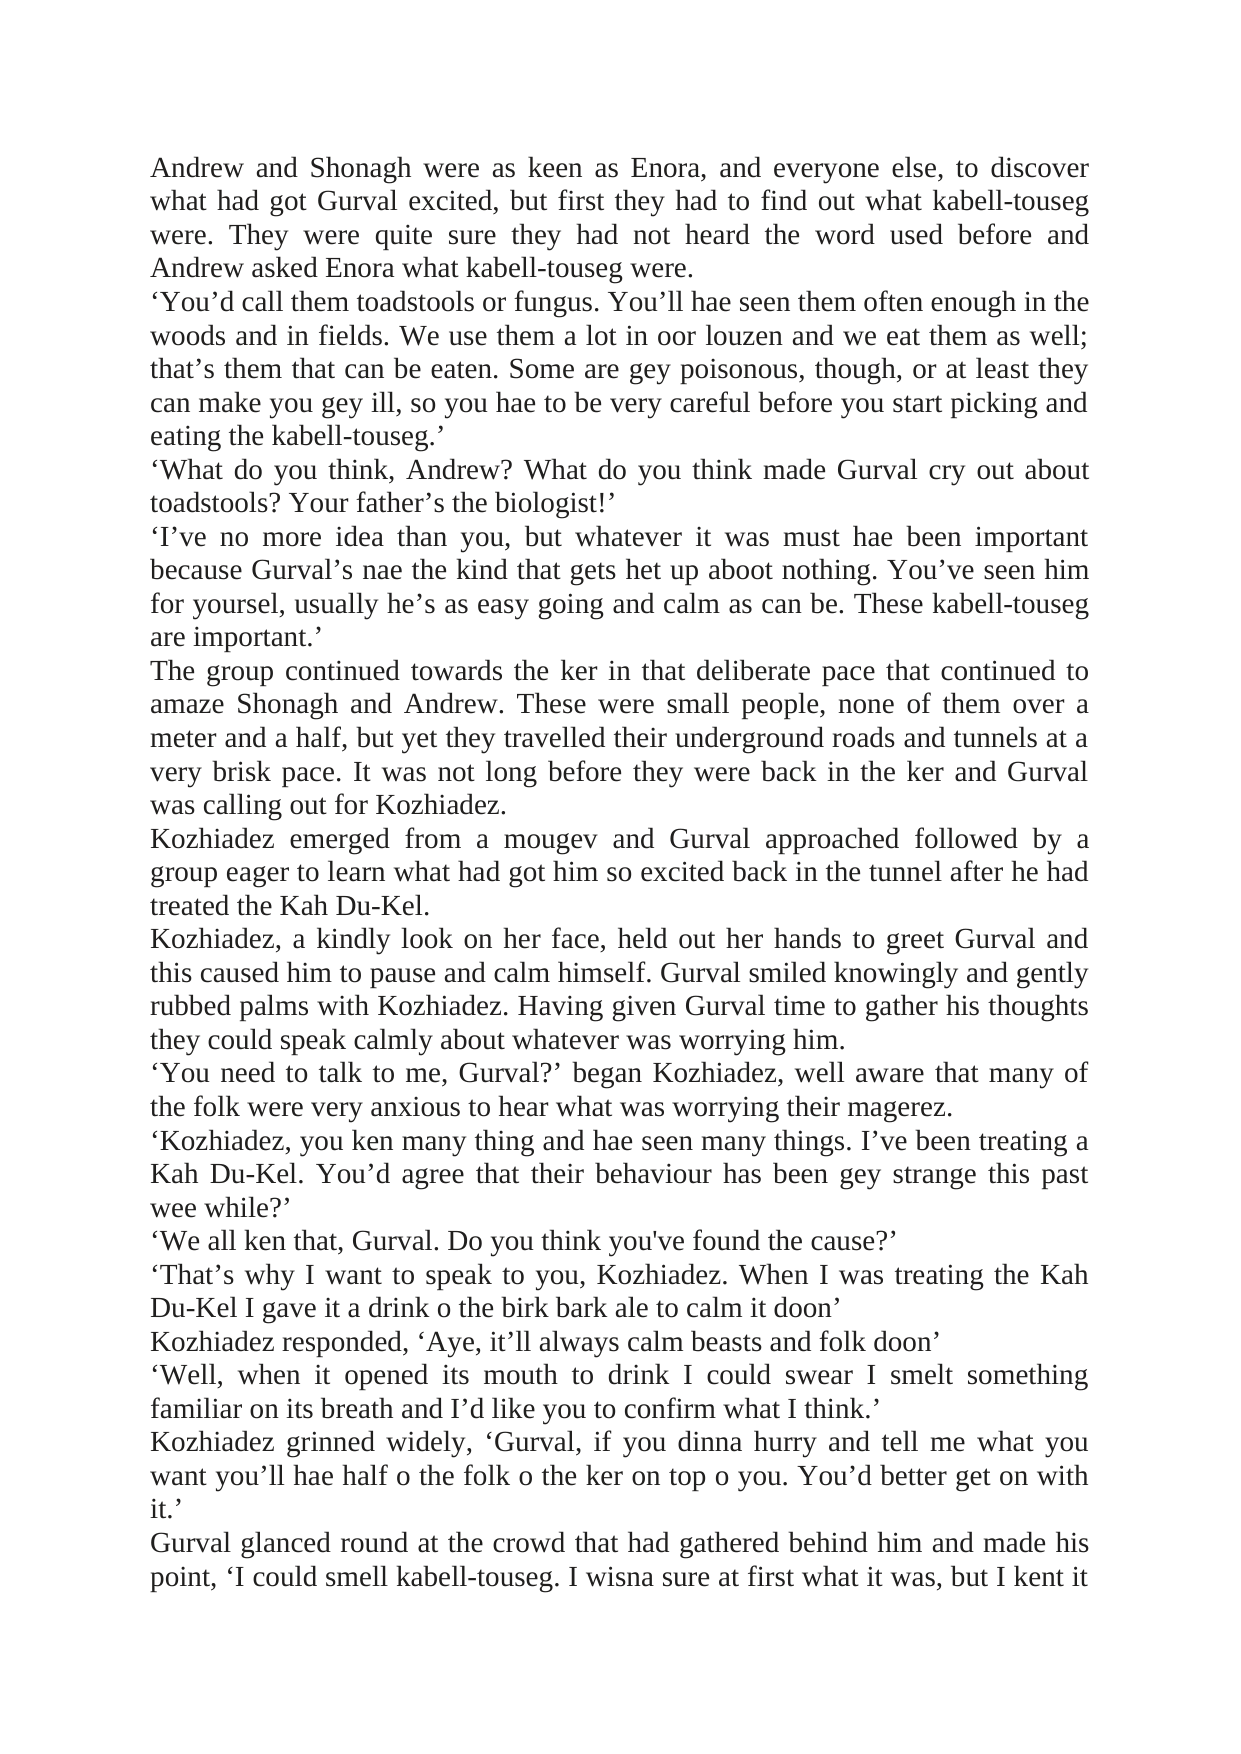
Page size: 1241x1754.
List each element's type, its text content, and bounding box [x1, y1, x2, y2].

text ‘We all ken that, Gurval. Do you think you've found the cause?’ [150, 1223, 1090, 1257]
text Kozhiadez grinned widely, ‘Gurval, if you dinna hurry and tell me what you want you’ll hae half o the folk o the ker on top o you. You’d better get on with it.’ [150, 1424, 1090, 1525]
text ‘Kozhiadez, you ken many thing and hae seen many things. I’ve been treating a Kah Du-Kel. You’d agree that their behaviour has been gey strange this past wee while?’ [150, 1123, 1090, 1223]
text The group continued towards the ker in that deliberate pace that continued to amaze Shonagh and Andrew. These were small people, none of them over a meter and a half, but yet they travelled their underground roads and tunnels at a very brisk pace. It was not long before they were back in the ker and Gurval was calling out for Kozhiadez. [150, 653, 1090, 821]
text ‘You’d call them toadstools or fungus. You’ll hae seen them often enough in the woods and in fields. We use them a lot in oor louzen and we eat them as well; that’s them that can be eaten. Some are gey poisonous, though, or at least they can make you gey ill, so you hae to be very careful before you start picking and eating the kabell-touseg.’ [150, 284, 1090, 452]
text Kozhiadez responded, ‘Aye, it’ll always calm beasts and folk doon’ [150, 1324, 1090, 1357]
text ‘You need to talk to me, Gurval?’ began Kozhiadez, well aware that many of the folk were very anxious to hear what was worrying their magerez. [150, 1056, 1090, 1123]
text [150, 1525, 1090, 1592]
text Kozhiadez emerged from a mougev and Gurval approached followed by a group eager to learn what had got him so excited back in the tunnel after he had treated the Kah Du-Kel. [150, 821, 1090, 921]
text ‘That’s why I want to speak to you, Kozhiadez. When I was treating the Kah Du-Kel I gave it a drink o the birk bark ale to calm it doon’ [150, 1257, 1090, 1324]
text Kozhiadez, a kindly look on her face, held out her hands to greet Gurval and this caused him to pause and calm himself. Gurval smiled knowingly and gently rubbed palms with Kozhiadez. Having given Gurval time to gather his thoughts they could speak calmly about whatever was worrying him. [150, 921, 1090, 1056]
text ‘What do you think, Andrew? What do you think made Gurval cry out about toadstools? Your father’s the biologist!’ [150, 452, 1090, 519]
text ‘I’ve no more idea than you, but whatever it was must hae been important because Gurval’s nae the kind that gets het up aboot nothing. You’ve seen him for yoursel, usually he’s as easy going and calm as can be. These kabell-touseg are important.’ [150, 519, 1090, 653]
text Andrew and Shonagh were as keen as Enora, and everyone else, to discover what had got Gurval excited, but first they had to find out what kabell-touseg were. They were quite sure they had not heard the word used before and Andrew asked Enora what kabell-touseg were. [150, 150, 1090, 284]
text ‘Well, when it opened its mouth to drink I could swear I smelt something familiar on its breath and I’d like you to confirm what I think.’ [150, 1357, 1090, 1424]
